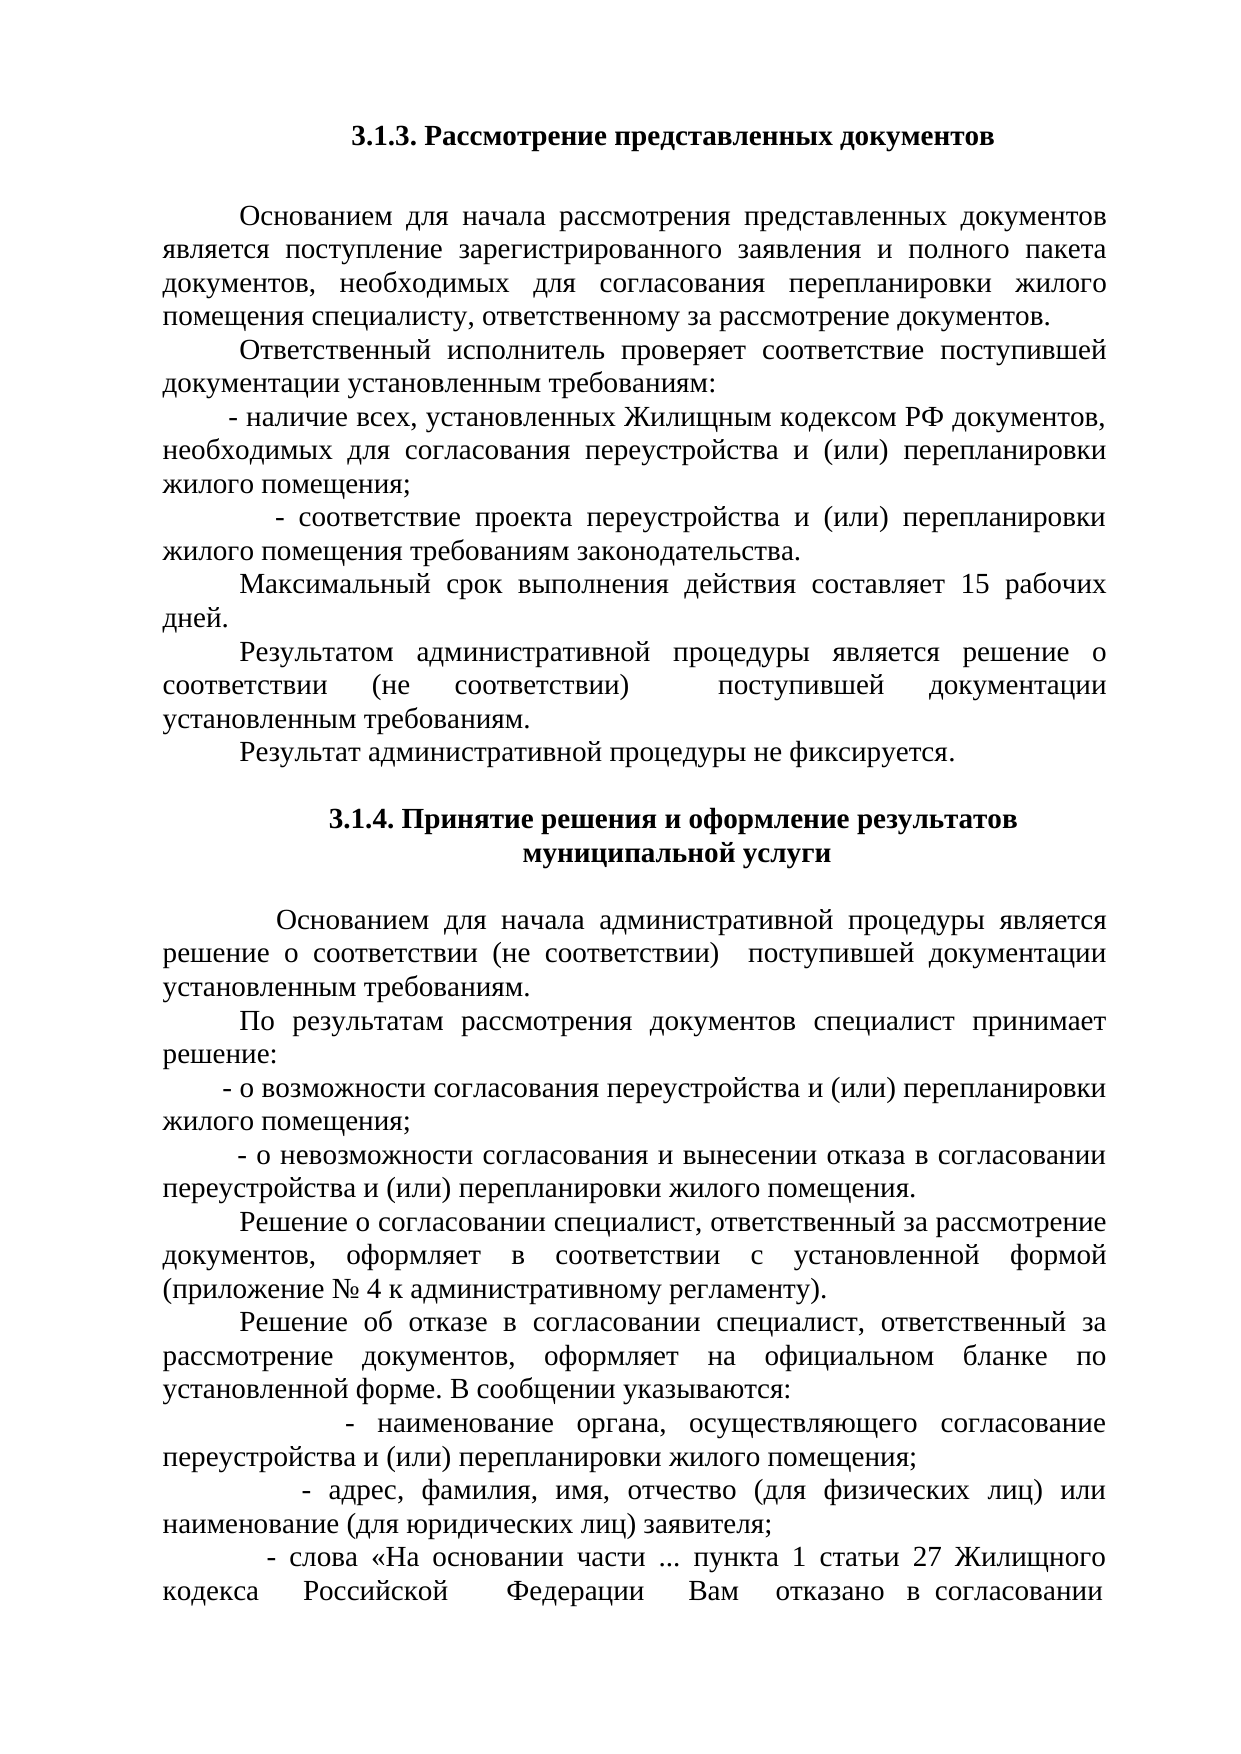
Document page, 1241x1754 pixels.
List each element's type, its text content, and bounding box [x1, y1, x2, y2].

text Решение об отказе в согласовании специалист, ответственный за рассмотрение документов, оформляет на официальном бланке по установленной форме. В сообщении указываются: [162, 1304, 1107, 1405]
text - адрес, фамилия, имя, отчество (для физических лиц) или наименование (для юридических лиц) заявителя; [162, 1472, 1107, 1539]
text - о возможности согласования переустройства и (или) перепланировки жилого помещения; [162, 1070, 1107, 1137]
text По результатам рассмотрения документов специалист принимает решение: [162, 1003, 1107, 1070]
text - слова «На основании части ... пункта 1 статьи 27 Жилищного кодекса Российской Федерации Вам отказано в согласовании [162, 1539, 1107, 1606]
text Основанием для начала административной процедуры является решение о соответствии (не соответствии) поступившей документации установленным требованиям. [162, 902, 1107, 1003]
text Основанием для начала рассмотрения представленных документов является поступление зарегистрированного заявления и полного пакета документов, необходимых для согласования перепланировки жилого помещения специалисту, ответственному за рассмотрение документов. [162, 198, 1107, 332]
text - наименование органа, осуществляющего согласование переустройства и (или) перепланировки жилого помещения; [162, 1405, 1107, 1472]
text Результатом административной процедуры является решение о соответствии (не соответствии) поступившей документации установленным требованиям. [162, 634, 1107, 734]
text - наличие всех, установленных Жилищным кодексом РФ документов, необходимых для согласования переустройства и (или) перепланировки жилого помещения; [162, 399, 1107, 499]
text - о невозможности согласования и вынесении отказа в согласовании переустройства и (или) перепланировки жилого помещения. [162, 1137, 1107, 1204]
text Ответственный исполнитель проверяет соответствие поступившей документации установленным требованиям: [162, 332, 1107, 399]
text муниципальной услуги [162, 835, 1107, 868]
text Максимальный срок выполнения действия составляет 15 рабочих дней. [162, 567, 1107, 634]
text - соответствие проекта переустройства и (или) перепланировки жилого помещения требованиям законодательства. [162, 499, 1107, 567]
text Решение о согласовании специалист, ответственный за рассмотрение документов, оформляет в соответствии с установленной формой (приложение № 4 к административному регламенту). [162, 1204, 1107, 1304]
text Результат административной процедуры не фиксируется. [162, 734, 1107, 768]
text 3.1.3. Рассмотрение представленных документов [162, 118, 1107, 152]
text 3.1.4. Принятие решения и оформление результатов [162, 801, 1107, 835]
